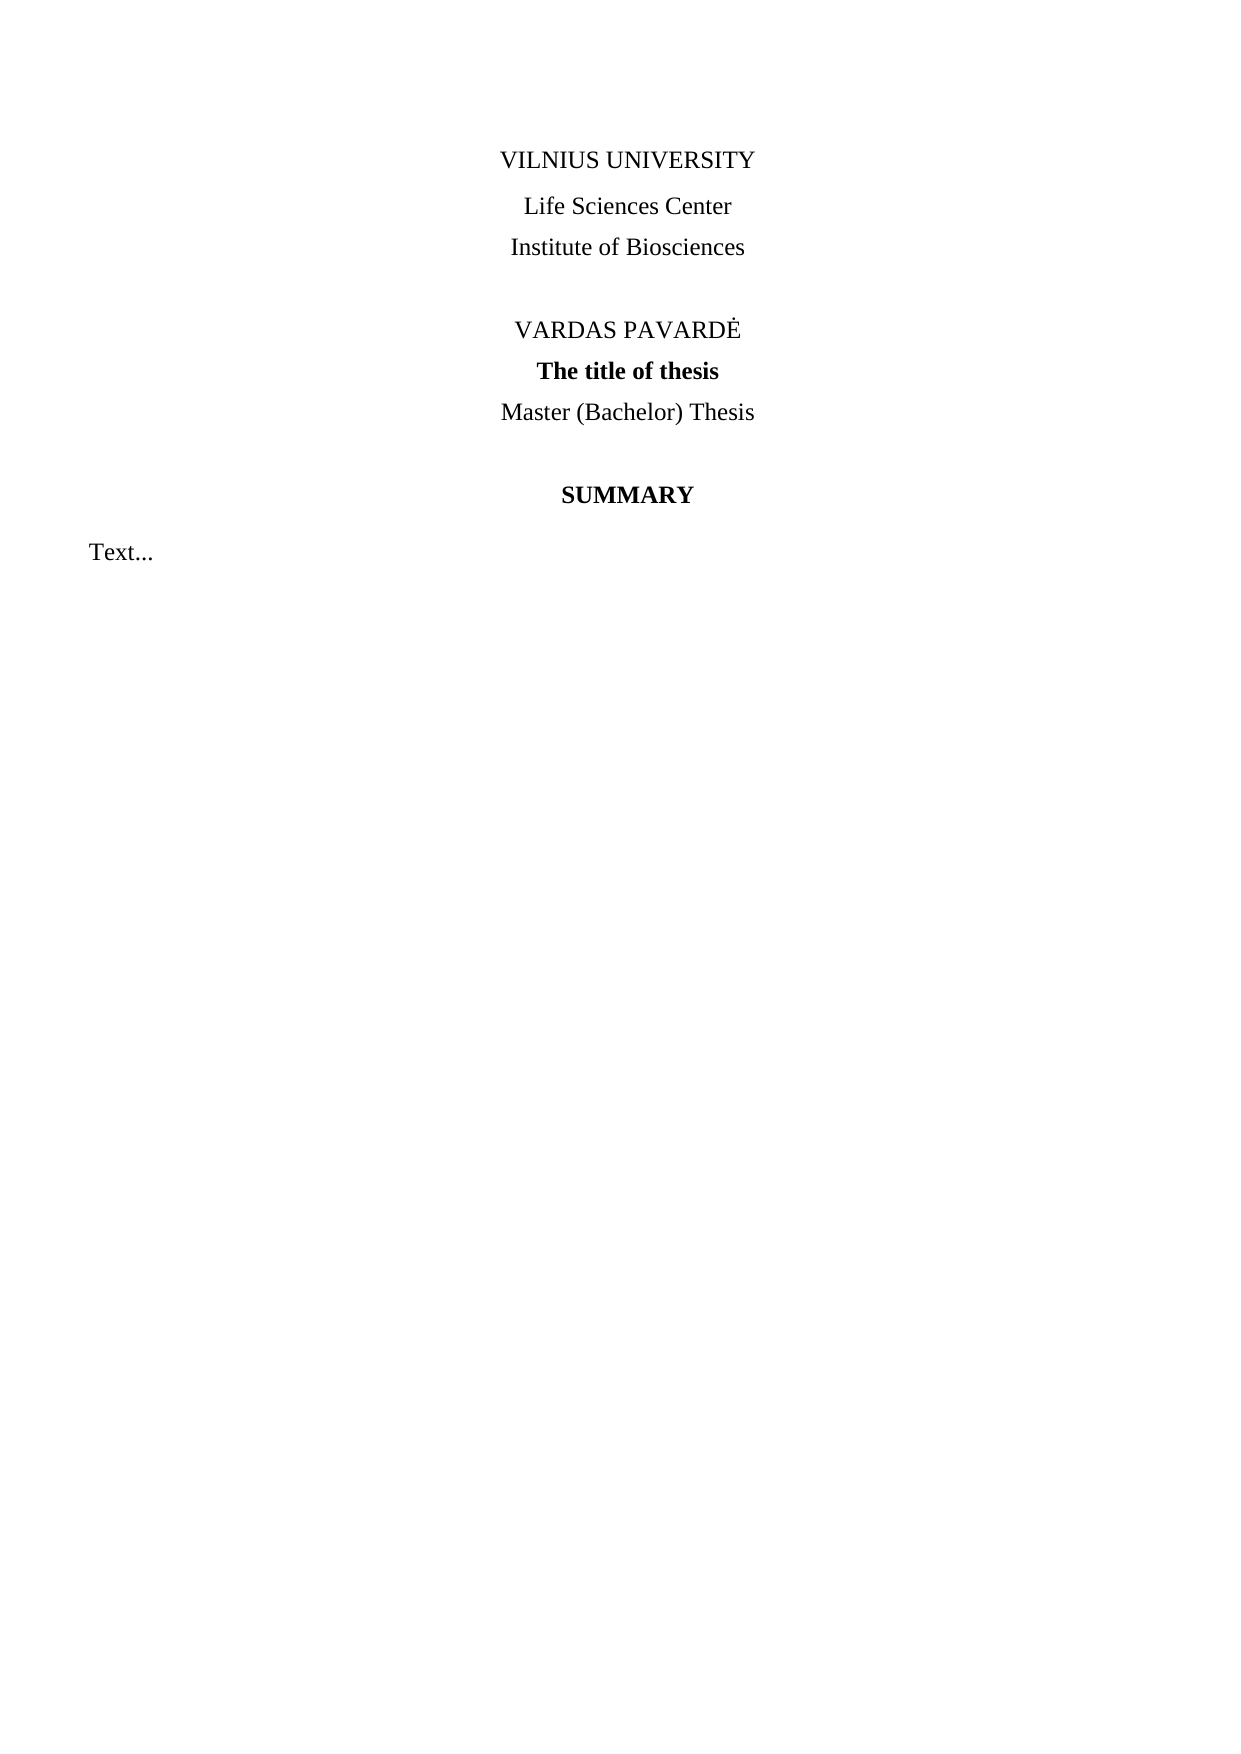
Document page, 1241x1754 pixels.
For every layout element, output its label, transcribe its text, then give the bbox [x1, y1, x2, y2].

text Life Sciences Center [89, 191, 1167, 220]
text VARDAS PAVARDĖ [89, 315, 1167, 343]
text The title of thesis [89, 356, 1167, 385]
text SUMMARY [89, 480, 1167, 508]
text Text... [89, 537, 1167, 566]
text VILNIUS UNIVERSITY [89, 145, 1167, 174]
text Institute of Biosciences [89, 232, 1167, 261]
text Master (Bachelor) Thesis [89, 397, 1167, 426]
